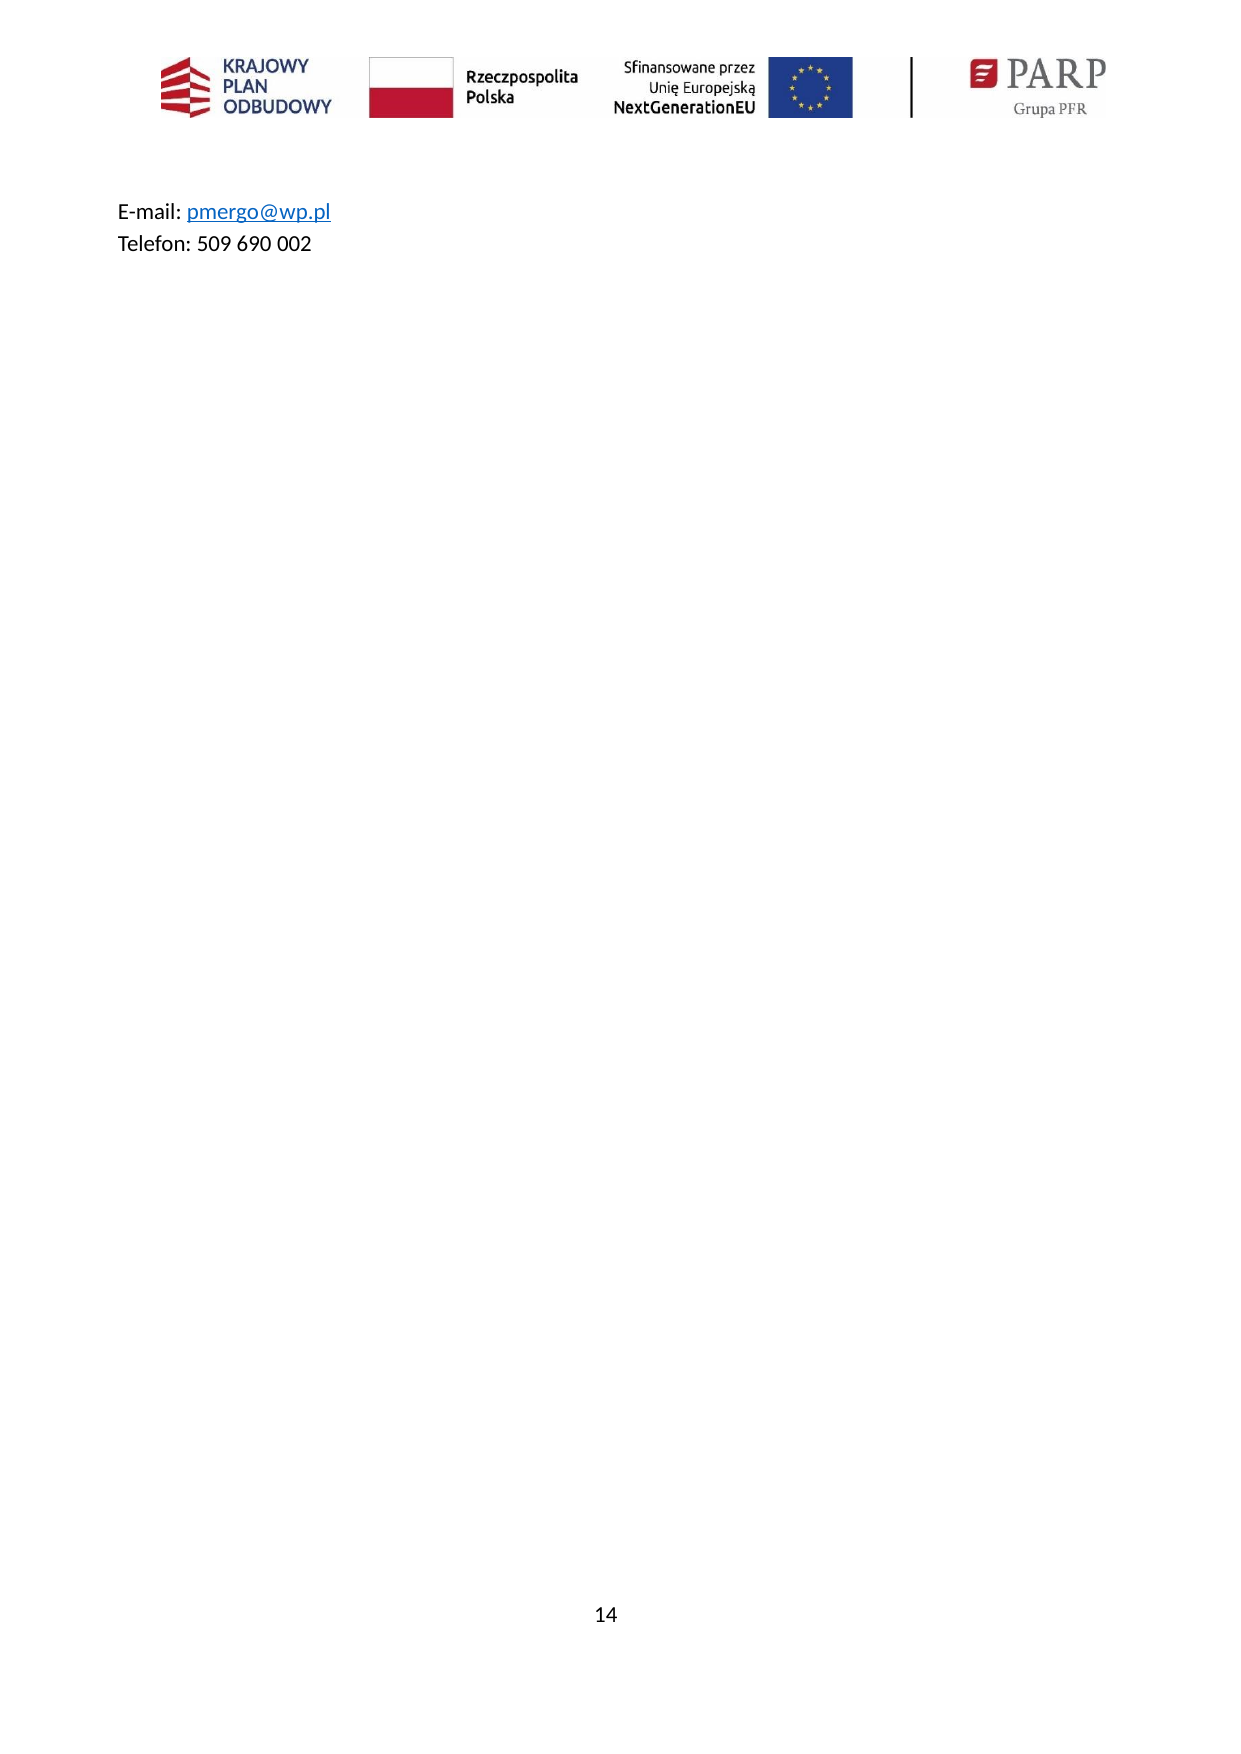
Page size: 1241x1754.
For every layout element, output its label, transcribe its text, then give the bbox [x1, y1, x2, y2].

text E-mail: pmergo@wp.pl [118, 197, 1098, 225]
text Telefon: 509 690 002 [118, 229, 1098, 257]
picture [161, 57, 1106, 118]
